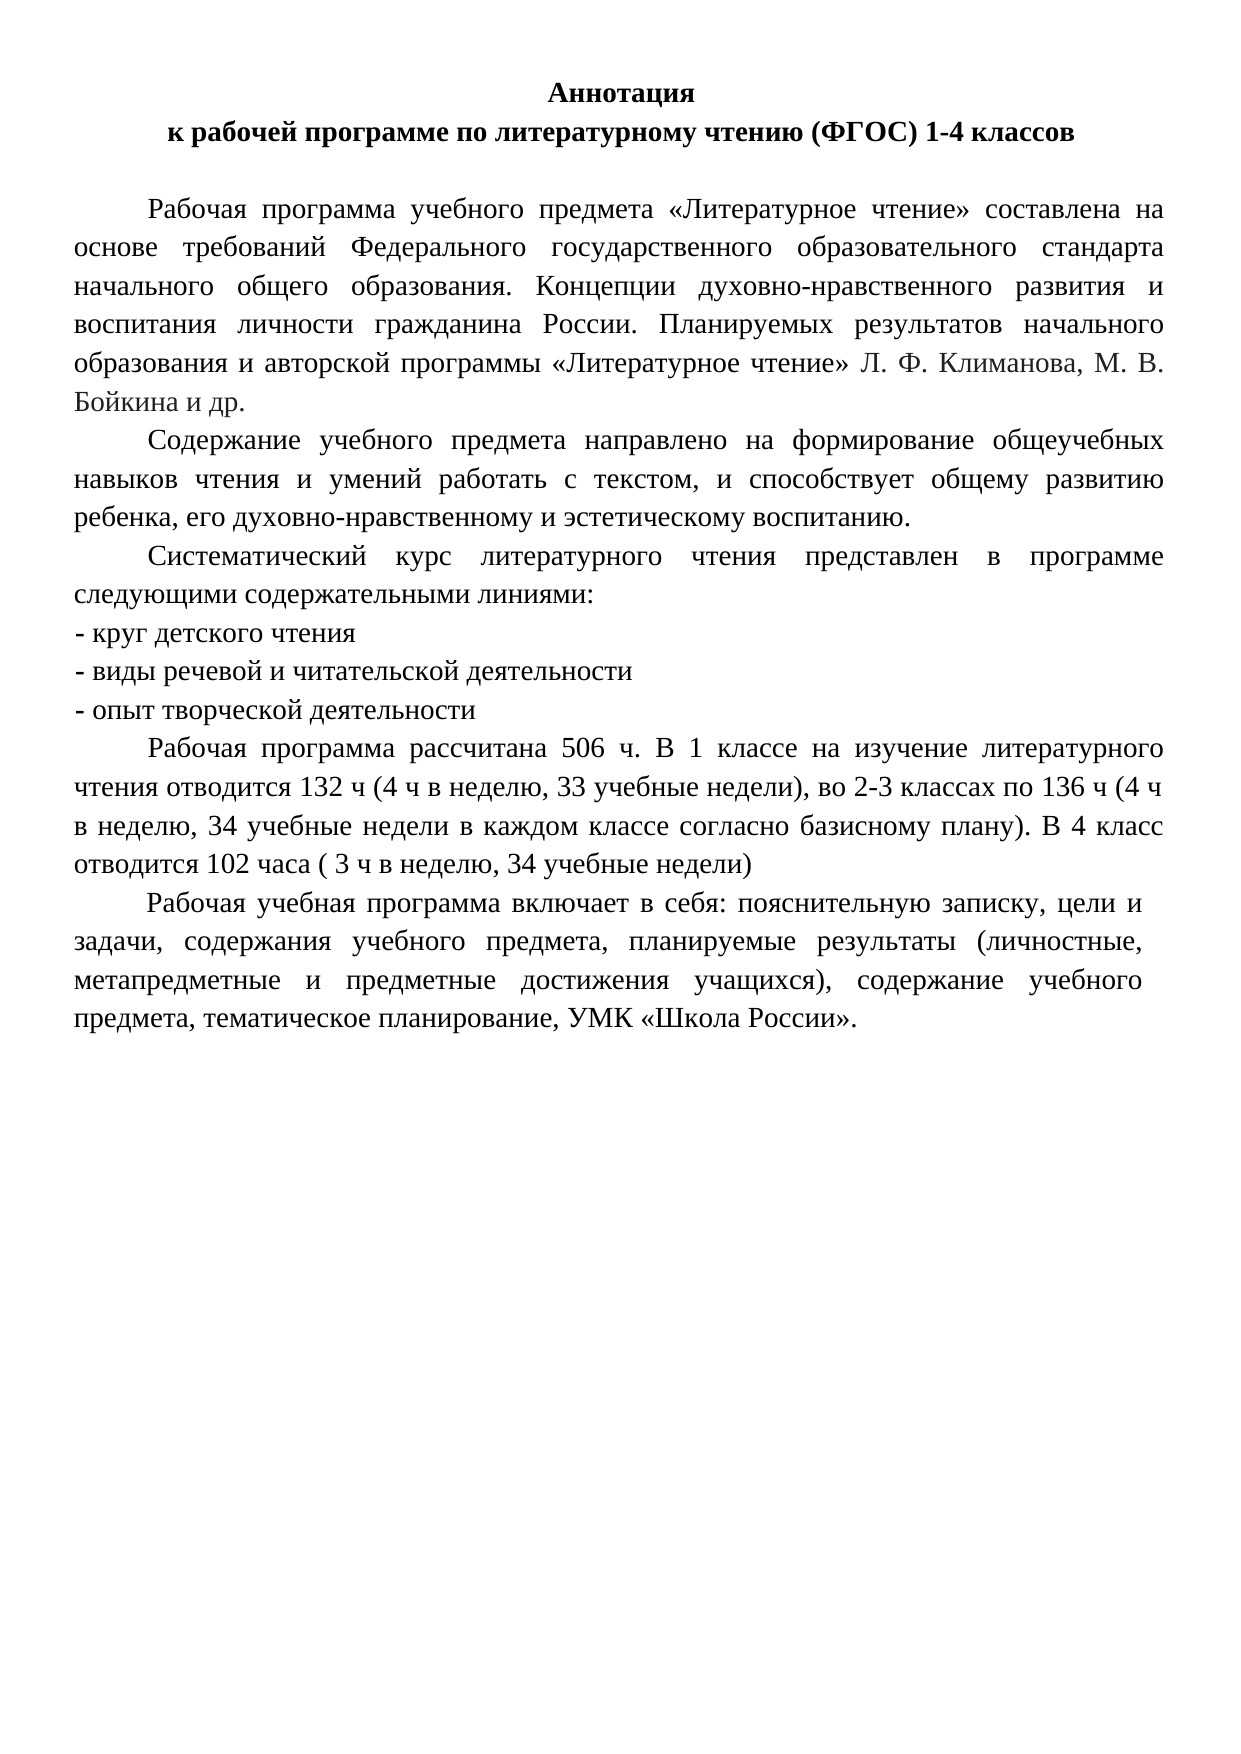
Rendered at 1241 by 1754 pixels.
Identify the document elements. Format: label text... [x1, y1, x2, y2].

list круг детского чтения [75, 615, 1165, 648]
text Рабочая программа рассчитана 506 ч. В 1 классе на изучение литературного чтения отводится 132 ч (4 ч в неделю, 33 учебные недели), во 2-3 классах по 136 ч (4 ч в неделю, 34 учебные недели в каждом классе согласно базисному плану). В 4 класс отводится 102 часа ( 3 ч в неделю, 34 учебные недели) [73, 731, 1165, 880]
list виды речевой и читательской деятельности [75, 653, 1165, 687]
subtitle к рабочей программе по литературному чтению (ФГОС) 1-4 классов [75, 114, 1167, 147]
text Систематический курс литературного чтения представлен в программе следующими содержательными линиями: [73, 538, 1165, 610]
text Рабочая программа учебного предмета «Литературное чтение» составлена на основе требований Федерального государственного образовательного стандарта начального общего образования. Концепции духовно-нравственного развития и воспитания личности гражданина России. Планируемых результатов начального образования и авторской программы «Литературное чтение» Л. Ф. Климанова, М. В. Бойкина и др. [73, 191, 1165, 417]
list опыт творческой деятельности [75, 692, 1165, 726]
subtitle Аннотация [75, 75, 1167, 109]
text Рабочая учебная программа включает в себя: пояснительную записку, цели и задачи, содержания учебного предмета, планируемые результаты (личностные, метапредметные и предметные достижения учащихся), содержание учебного предмета, тематическое планирование, УМК «Школа России». [73, 885, 1143, 1034]
text Содержание учебного предмета направлено на формирование общеучебных навыков чтения и умений работать с текстом, и способствует общему развитию ребенка, его духовно-нравственному и эстетическому воспитанию. [73, 422, 1165, 533]
